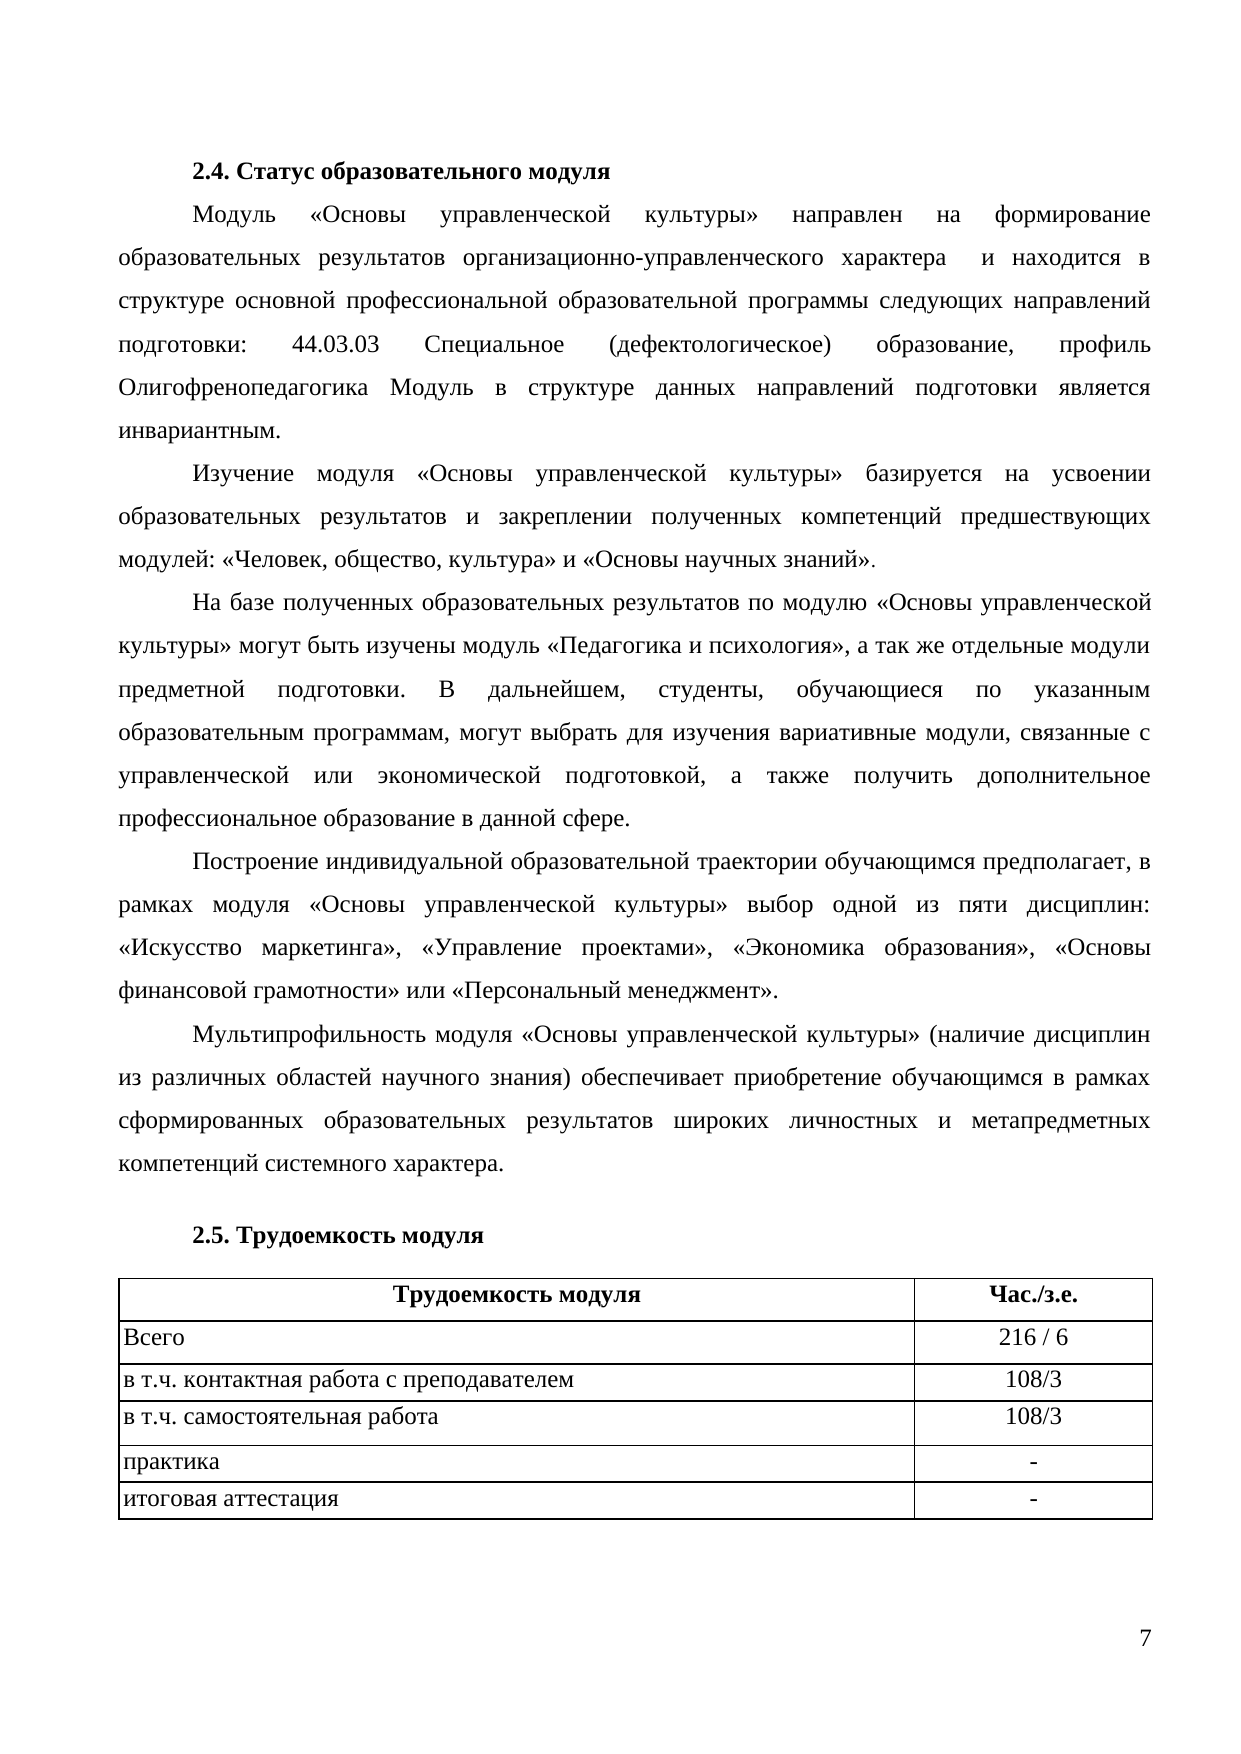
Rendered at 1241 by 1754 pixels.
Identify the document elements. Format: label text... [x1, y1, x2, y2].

table_cell практика [120, 1446, 914, 1481]
table_cell - [915, 1446, 1152, 1481]
table_cell Всего [120, 1322, 914, 1363]
text Модуль «Основы управленческой культуры» направлен на формирование образовательных результатов организационно-управленческого характера и находится в структуре основной профессиональной образовательной программы следующих направлений подготовки: 44.03.03 Специальное (дефектологическое) образование, профиль Олигофренопедагогика Модуль в структуре данных направлений подготовки является инвариантным. [118, 199, 1152, 444]
table_header Трудоемкость модуля [120, 1279, 914, 1320]
text Построение индивидуальной образовательной траектории обучающимся предполагает, в рамках модуля «Основы управленческой культуры» выбор одной из пяти дисциплин: «Искусство маркетинга», «Управление проектами», «Экономика образования», «Основы финансовой грамотности» или «Персональный менеджмент». [118, 846, 1152, 1004]
table_cell - [915, 1483, 1152, 1518]
text Изучение модуля «Основы управленческой культуры» базируется на усвоении образовательных результатов и закреплении полученных компетенций предшествующих модулей: «Человек, общество, культура» и «Основы научных знаний». [118, 458, 1152, 573]
text 2.4. Статус образовательного модуля [118, 156, 1152, 185]
table_header Час./з.е. [915, 1279, 1152, 1320]
text На базе полученных образовательных результатов по модулю «Основы управленческой культуры» могут быть изучены модуль «Педагогика и психология», а так же отдельные модули предметной подготовки. В дальнейшем, студенты, обучающиеся по указанным образовательным программам, могут выбрать для изучения вариативные модули, связанные с управленческой или экономической подготовкой, а также получить дополнительное профессиональное образование в данной сфере. [118, 587, 1152, 832]
text 2.5. Трудоемкость модуля [118, 1220, 1138, 1249]
table_cell в т.ч. самостоятельная работа [120, 1402, 914, 1444]
table_cell в т.ч. контактная работа с преподавателем [120, 1365, 914, 1400]
table_cell итоговая аттестация [120, 1483, 914, 1518]
table_cell 216 / 6 [915, 1322, 1152, 1363]
text Мультипрофильность модуля «Основы управленческой культуры» (наличие дисциплин из различных областей научного знания) обеспечивает приобретение обучающимся в рамках сформированных образовательных результатов широких личностных и метапредметных компетенций системного характера. [118, 1019, 1152, 1177]
table_cell 108/3 [915, 1402, 1152, 1444]
table_cell 108/3 [915, 1365, 1152, 1400]
